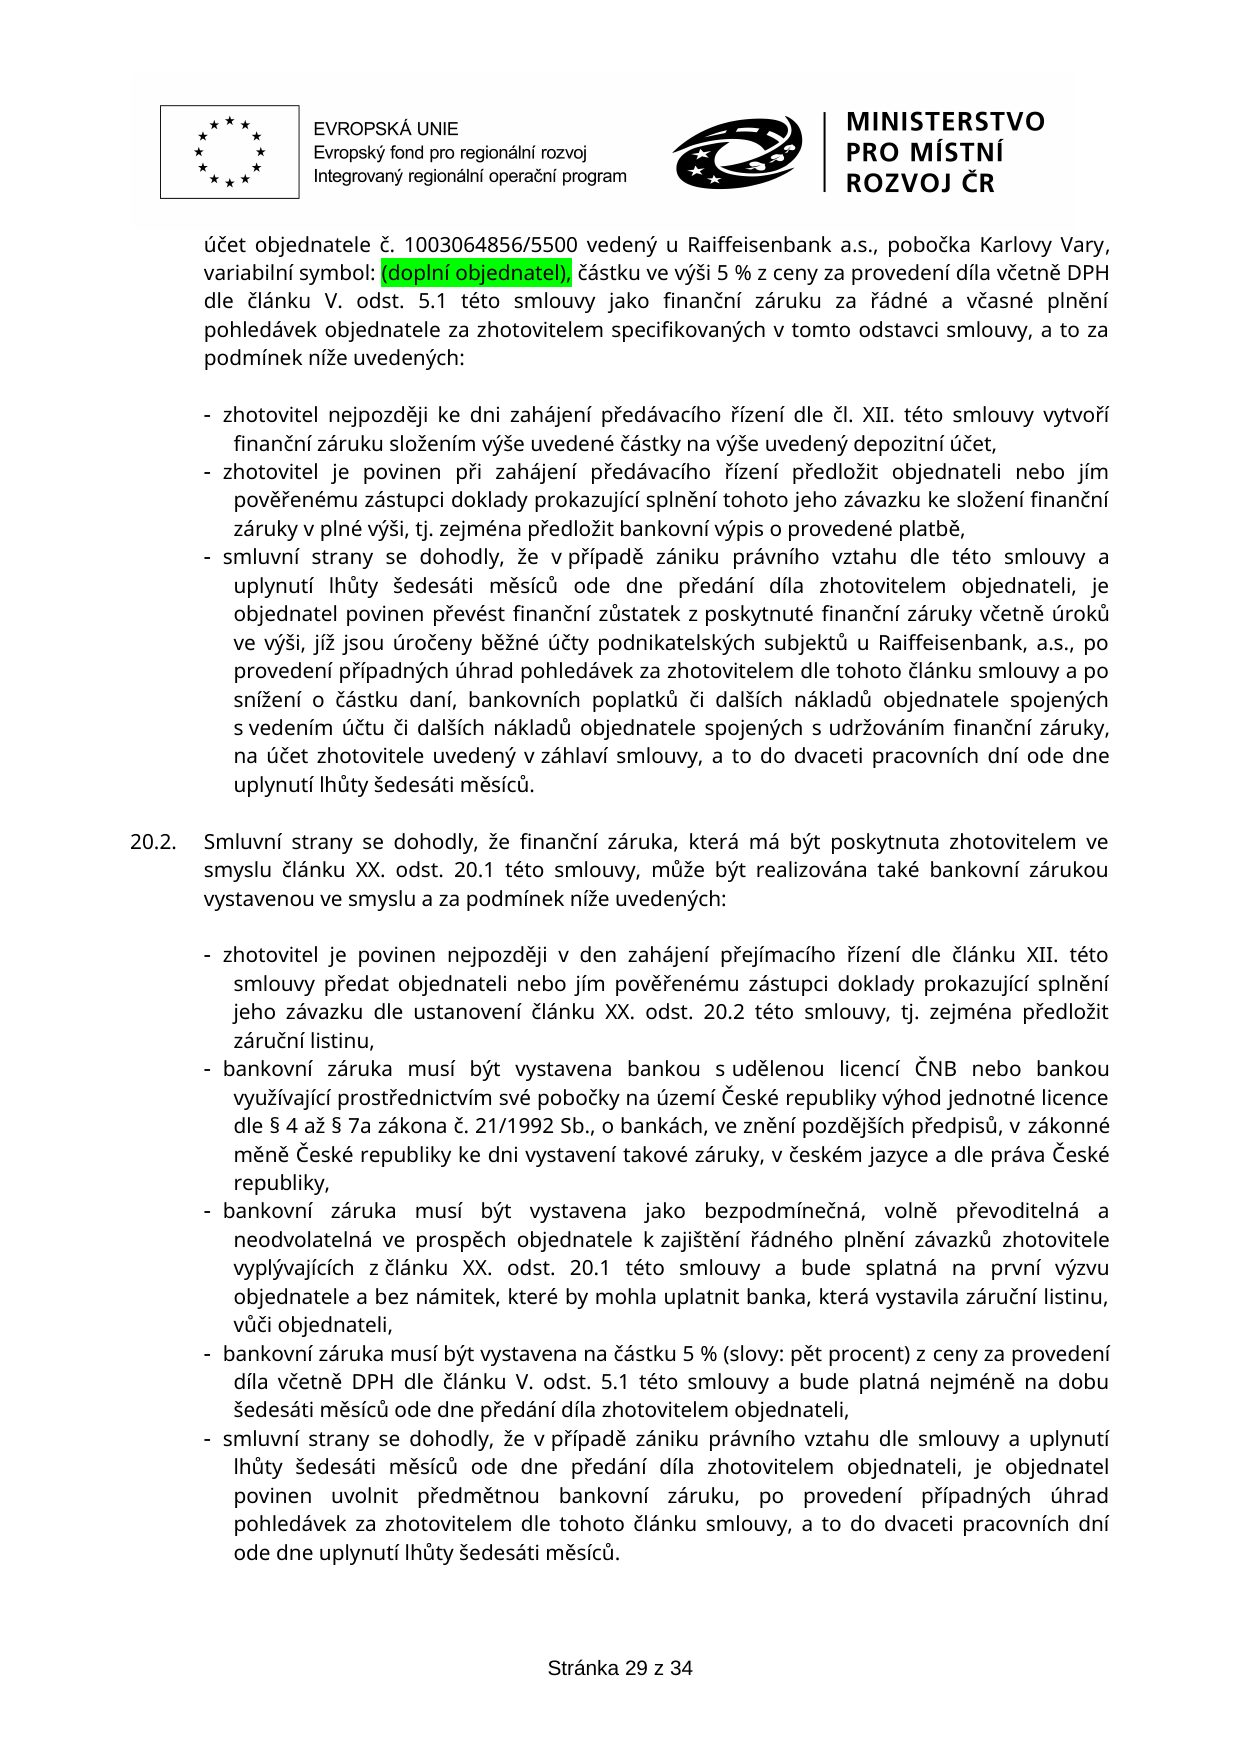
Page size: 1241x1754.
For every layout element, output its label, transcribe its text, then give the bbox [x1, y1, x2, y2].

list bankovní záruka musí být vystavena jako bezpodmínečná, volně převoditelná a neodvolatelná ve prospěch objednatele k zajištění řádného plnění závazků zhotovitele vyplývajících z článku XX. odst. 20.1 této smlouvy a bude splatná na první výzvu objednatele a bez námitek, které by mohla uplatnit banka, která vystavila záruční listinu, vůči objednateli, [204, 1197, 1110, 1339]
list zhotovitel je povinen při zahájení předávacího řízení předložit objednateli nebo jím pověřenému zástupci doklady prokazující splnění tohoto jeho závazku ke složení finanční záruky v plné výši, tj. zejména předložit bankovní výpis o provedené platbě, [204, 457, 1110, 542]
list zhotovitel je povinen nejpozději v den zahájení přejímacího řízení dle článku XII. této smlouvy předat objednateli nebo jím pověřenému zástupci doklady prokazující splnění jeho závazku dle ustanovení článku XX. odst. 20.2 této smlouvy, tj. zejména předložit záruční listinu, [204, 941, 1110, 1054]
list Smluvní strany se dohodly, že finanční záruka, která má být poskytnuta zhotovitelem ve smyslu článku XX. odst. 20.1 této smlouvy, může být realizována také bankovní zárukou vystavenou ve smyslu a za podmínek níže uvedených: [130, 827, 1110, 912]
list zhotovitel nejpozději ke dni zahájení předávacího řízení dle čl. XII. této smlouvy vytvoří finanční záruku složením výše uvedené částky na výše uvedený depozitní účet, [204, 400, 1110, 457]
list smluvní strany se dohodly, že v případě zániku právního vztahu dle této smlouvy a uplynutí lhůty šedesáti měsíců ode dne předání díla zhotovitelem objednateli, je objednatel povinen převést finanční zůstatek z poskytnuté finanční záruky včetně úroků ve výši, jíž jsou úročeny běžné účty podnikatelských subjektů u Raiffeisenbank, a.s., po provedení případných úhrad pohledávek za zhotovitelem dle tohoto článku smlouvy a po snížení o částku daní, bankovních poplatků či dalších nákladů objednatele spojených s vedením účtu či dalších nákladů objednatele spojených s udržováním finanční záruky, na účet zhotovitele uvedený v záhlaví smlouvy, a to do dvaceti pracovních dní ode dne uplynutí lhůty šedesáti měsíců. [204, 542, 1110, 798]
list bankovní záruka musí být vystavena na částku 5 % (slovy: pět procent) z ceny za provedení díla včetně DPH dle článku V. odst. 5.1 této smlouvy a bude platná nejméně na dobu šedesáti měsíců ode dne předání díla zhotovitelem objednateli, [204, 1339, 1110, 1424]
list bankovní záruka musí být vystavena bankou s udělenou licencí ČNB nebo bankou využívající prostřednictvím své pobočky na území České republiky výhod jednotné licence dle § 4 až § 7a zákona č. 21/1992 Sb., o bankách, ve znění pozdějších předpisů, v zákonné měně České republiky ke dni vystavení takové záruky, v českém jazyce a dle práva České republiky, [204, 1054, 1110, 1197]
picture [129, 73, 1075, 230]
list smluvní strany se dohodly, že v případě zániku právního vztahu dle smlouvy a uplynutí lhůty šedesáti měsíců ode dne předání díla zhotovitelem objednateli, je objednatel povinen uvolnit předmětnou bankovní záruku, po provedení případných úhrad pohledávek za zhotovitelem dle tohoto článku smlouvy, a to do dvaceti pracovních dní ode dne uplynutí lhůty šedesáti měsíců. [204, 1424, 1110, 1566]
